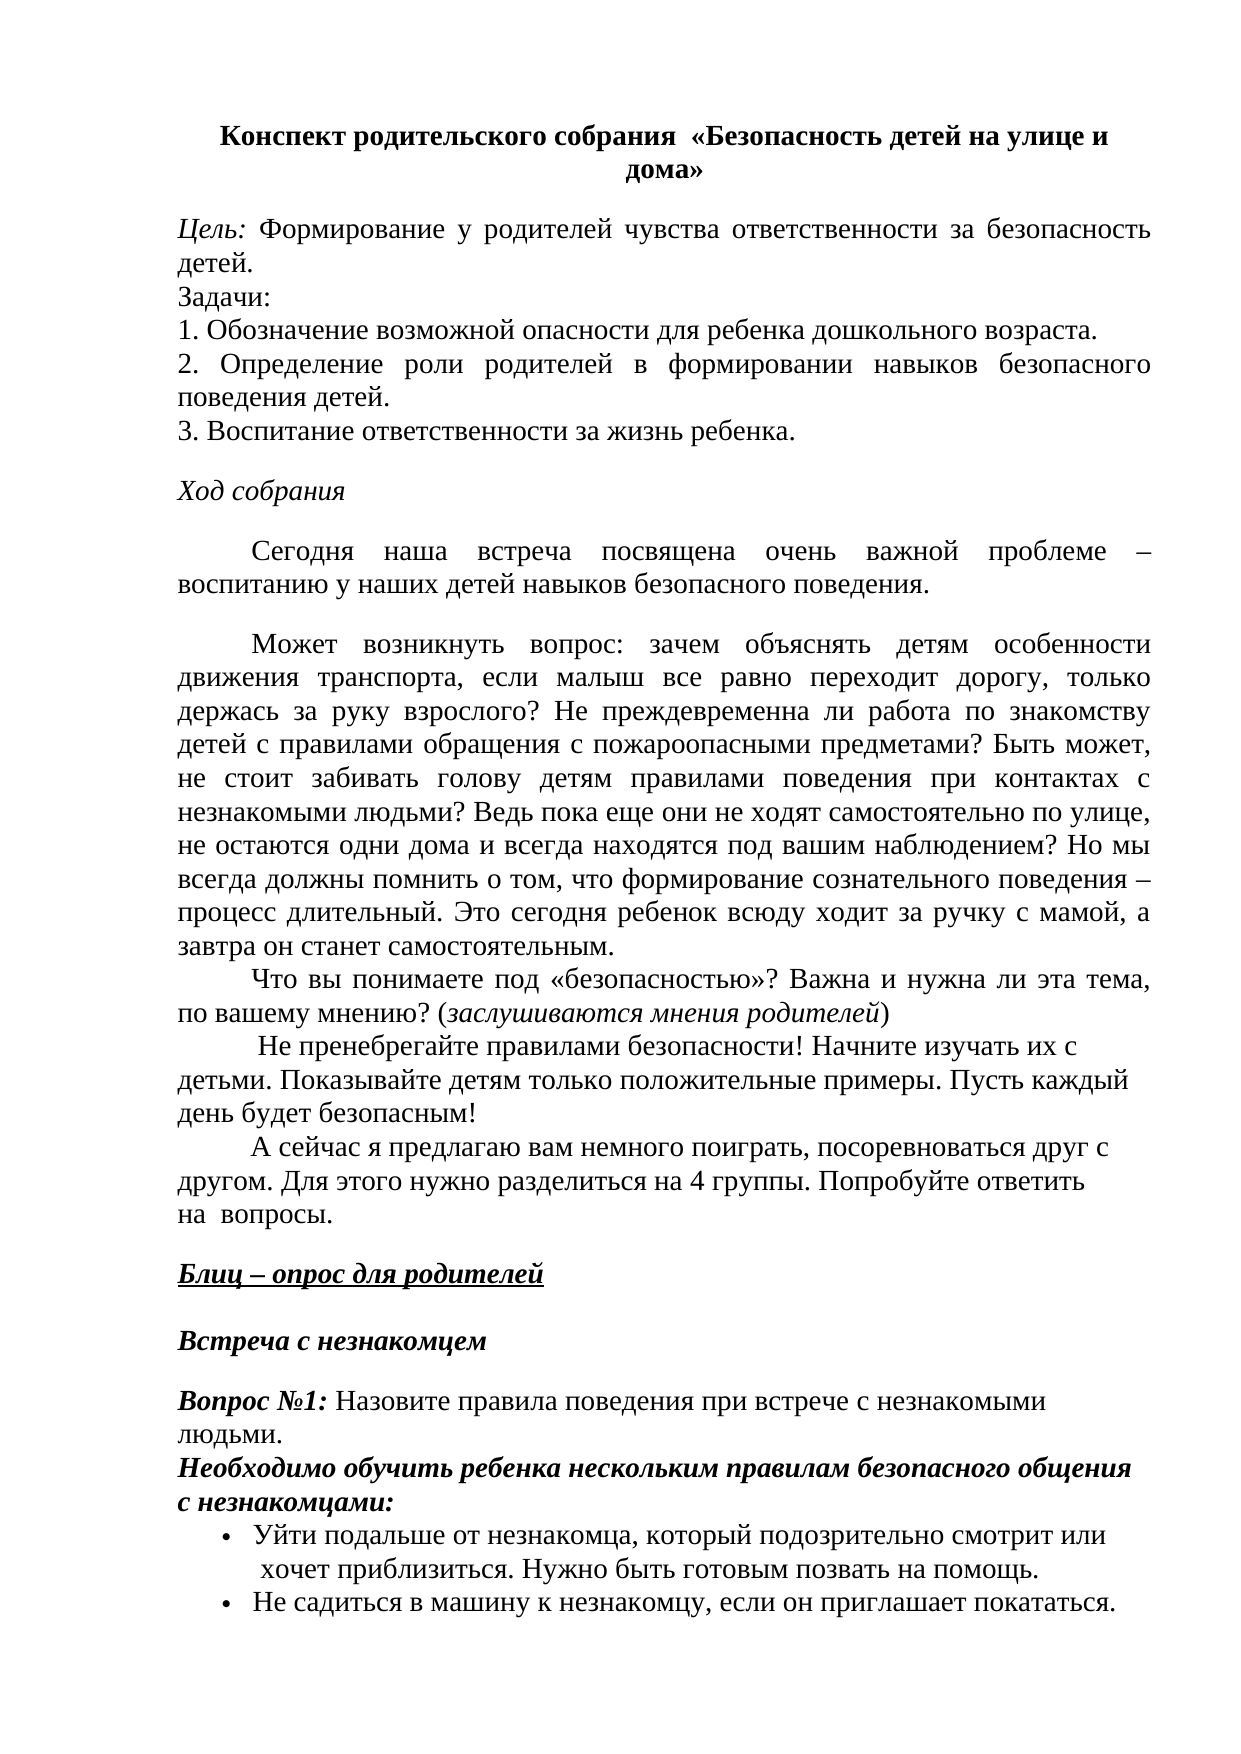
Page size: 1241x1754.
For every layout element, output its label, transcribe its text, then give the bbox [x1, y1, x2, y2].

text 1. Обозначение возможной опасности для ребенка дошкольного возраста. [177, 312, 1152, 346]
text А сейчас я предлагаю вам немного поиграть, посоревноваться друг с другом. Для этого нужно разделиться на 4 группы. Попробуйте ответить на вопросы. [177, 1129, 1152, 1230]
text Что вы понимаете под «безопасностью»? Важна и нужна ли эта тема, по вашему мнению? (заслушиваются мнения родителей) [177, 961, 1152, 1028]
text Конспект родительского собрания «Безопасность детей на улице и дома» [177, 118, 1152, 185]
text Цель: Формирование у родителей чувства ответственности за безопасность детей. [177, 212, 1152, 279]
list Не садиться в машину к незнакомцу, если он приглашает покататься. [223, 1584, 1152, 1618]
list Уйти подальше от незнакомца, который подозрительно смотрит или хочет приблизиться. Нужно быть готовым позвать на помощь. [223, 1517, 1152, 1584]
text Блиц – опрос для родителей [177, 1256, 1152, 1290]
text 3. Воспитание ответственности за жизнь ребенка. [177, 413, 1152, 446]
text Встреча с незнакомцем [177, 1323, 1152, 1357]
text 2. Определение роли родителей в формировании навыков безопасного поведения детей. [177, 346, 1152, 413]
text Не пренебрегайте правилами безопасности! Начните изучать их с детьми. Показывайте детям только положительные примеры. Пусть каждый день будет безопасным! [177, 1028, 1152, 1129]
text Необходимо обучить ребенка нескольким правилам безопасного общения с незнакомцами: [177, 1450, 1152, 1517]
text Ход собрания [177, 473, 1152, 506]
text Сегодня наша встреча посвящена очень важной проблеме – воспитанию у наших детей навыков безопасного поведения. [177, 533, 1152, 600]
text Вопрос №1: Назовите правила поведения при встрече с незнакомыми людьми. [177, 1383, 1152, 1450]
text Задачи: [177, 279, 1152, 312]
text Может возникнуть вопрос: зачем объяснять детям особенности движения транспорта, если малыш все равно переходит дорогу, только держась за руку взрослого? Не преждевременна ли работа по знакомству детей с правилами обращения с пожароопасными предметами? Быть может, не стоит забивать голову детям правилами поведения при контактах с незнакомыми людьми? Ведь пока еще они не ходят самостоятельно по улице, не остаются одни дома и всегда находятся под вашим наблюдением? Но мы всегда должны помнить о том, что формирование сознательного поведения – процесс длительный. Это сегодня ребенок всюду ходит за ручку с мамой, а завтра он станет самостоятельным. [177, 626, 1152, 961]
